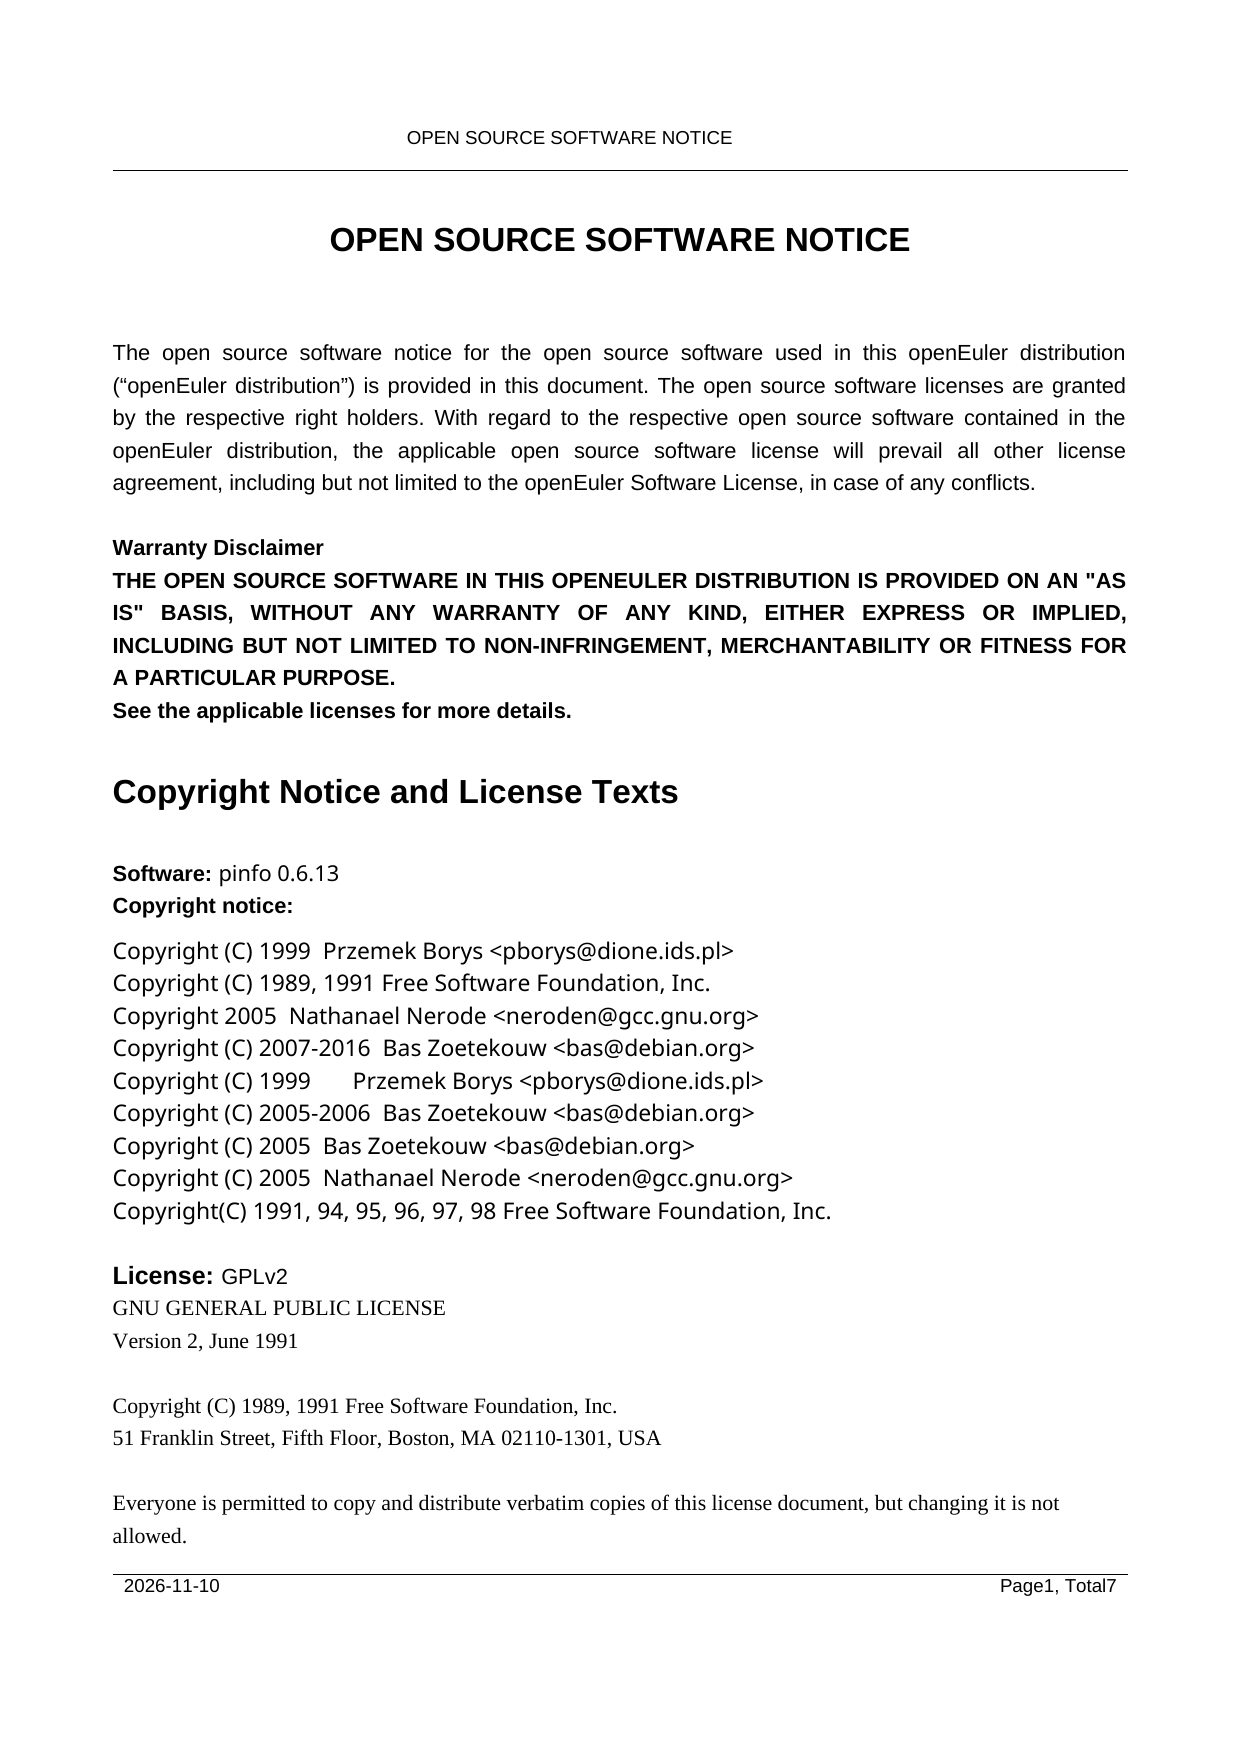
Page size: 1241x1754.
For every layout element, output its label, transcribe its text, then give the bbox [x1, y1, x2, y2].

text THE OPEN SOURCE SOFTWARE IN THIS OPENEULER DISTRIBUTION IS PROVIDED ON AN "AS IS" BASIS, WITHOUT ANY WARRANTY OF ANY KIND, EITHER EXPRESS OR IMPLIED, INCLUDING BUT NOT LIMITED TO NON-INFRINGEMENT, MERCHANTABILITY OR FITNESS FOR A PARTICULAR PURPOSE. See the applicable licenses for more details. [112, 564, 1128, 726]
text OPEN SOURCE SOFTWARE NOTICE [112, 206, 1128, 271]
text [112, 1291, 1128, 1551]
text Copyright Notice and License Texts [112, 759, 1128, 824]
text Warranty Disclaimer [112, 531, 1128, 564]
text Copyright notice: [112, 889, 1128, 921]
text License: GPLv2 [112, 1259, 1128, 1291]
title Software: pinfo 0.6.13 [112, 856, 1128, 889]
text The open source software notice for the open source software used in this openEuler distribution (“openEuler distribution”) is provided in this document. The open source software licenses are granted by the respective right holders. With regard to the respective open source software contained in the openEuler distribution, the applicable open source software license will prevail all other license agreement, including but not limited to the openEuler Software License, in case of any conflicts. [112, 336, 1128, 499]
text Copyright (C) 1999 Przemek Borys <pborys@dione.ids.pl> Copyright (C) 1989, 1991 Free Software Foundation, Inc. Copyright 2005 Nathanael Nerode <neroden@gcc.gnu.org> Copyright (C) 2007-2016 Bas Zoetekouw <bas@debian.org> Copyright (C) 1999 Przemek Borys <pborys@dione.ids.pl> Copyright (C) 2005-2006 Bas Zoetekouw <bas@debian.org> Copyright (C) 2005 Bas Zoetekouw <bas@debian.org> Copyright (C) 2005 Nathanael Nerode <neroden@gcc.gnu.org> Copyright(C) 1991, 94, 95, 96, 97, 98 Free Software Foundation, Inc. [112, 934, 1128, 1259]
